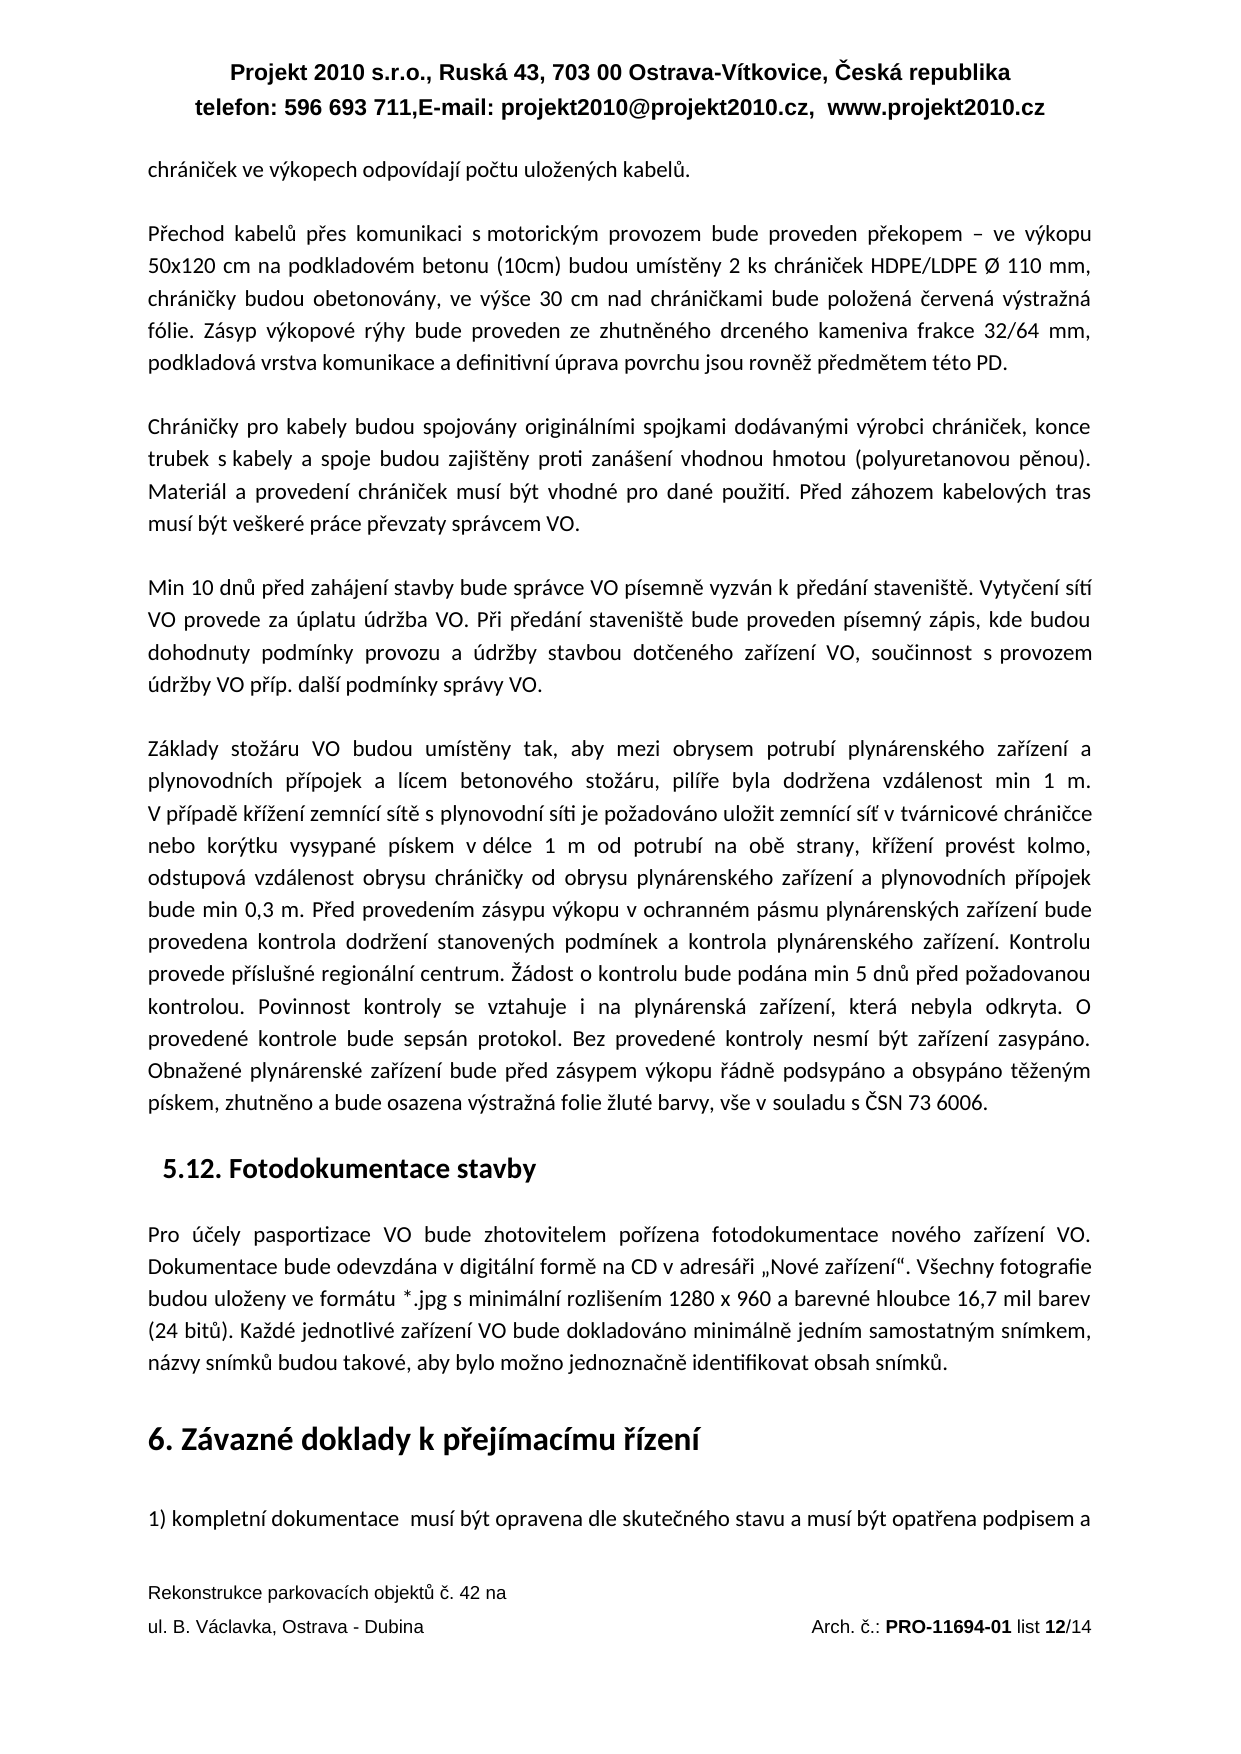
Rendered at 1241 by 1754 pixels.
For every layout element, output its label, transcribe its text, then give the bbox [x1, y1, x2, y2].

subtitle Závazné doklady k přejímacímu řízení [148, 1418, 1093, 1459]
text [148, 155, 1093, 183]
subtitle Fotodokumentace stavby [162, 1150, 1093, 1185]
text Min 10 dnů před zahájení stavby bude správce VO písemně vyzván k předání staveniště. Vytyčení sítí VO provede za úplatu údržba VO. Při předání staveniště bude proveden písemný zápis, kde budou dohodnuty podmínky provozu a údržby stavbou dotčeného zařízení VO, součinnost s provozem údržby VO příp. další podmínky správy VO. [148, 573, 1093, 698]
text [148, 1504, 1093, 1532]
text Chráničky pro kabely budou spojovány originálními spojkami dodávanými výrobci chrániček, konce trubek s kabely a spoje budou zajištěny proti zanášení vhodnou hmotou (polyuretanovou pěnou). Materiál a provedení chrániček musí být vhodné pro dané použití. Před záhozem kabelových tras musí být veškeré práce převzaty správcem VO. [148, 412, 1093, 537]
text Základy stožáru VO budou umístěny tak, aby mezi obrysem potrubí plynárenského zařízení a plynovodních přípojek a lícem betonového stožáru, pilíře byla dodržena vzdálenost min 1 m. V případě křížení zemnící sítě s plynovodní síti je požadováno uložit zemnící síť v tvárnicové chráničce nebo korýtku vysypané pískem v délce 1 m od potrubí na obě strany, křížení provést kolmo, odstupová vzdálenost obrysu chráničky od obrysu plynárenského zařízení a plynovodních přípojek bude min 0,3 m. Před provedením zásypu výkopu v ochranném pásmu plynárenských zařízení bude provedena kontrola dodržení stanovených podmínek a kontrola plynárenského zařízení. Kontrolu provede příslušné regionální centrum. Žádost o kontrolu bude podána min 5 dnů před požadovanou kontrolou. Povinnost kontroly se vztahuje i na plynárenská zařízení, která nebyla odkryta. O provedené kontrole bude sepsán protokol. Bez provedené kontroly nesmí být zařízení zasypáno. Obnažené plynárenské zařízení bude před zásypem výkopu řádně podsypáno a obsypáno těženým pískem, zhutněno a bude osazena výstražná folie žluté barvy, vše v souladu s ČSN 73 6006. [148, 734, 1093, 1116]
text Pro účely pasportizace VO bude zhotovitelem pořízena fotodokumentace nového zařízení VO. Dokumentace bude odevzdána v digitální formě na CD v adresáři „Nové zařízení“. Všechny fotografie budou uloženy ve formátu *.jpg s minimální rozlišením 1280 x 960 a barevné hloubce 16,7 mil barev (24 bitů). Každé jednotlivé zařízení VO bude dokladováno minimálně jedním samostatným snímkem, názvy snímků budou takové, aby bylo možno jednoznačně identifikovat obsah snímků. [148, 1220, 1093, 1377]
text Přechod kabelů přes komunikaci s motorickým provozem bude proveden překopem – ve výkopu 50x120 cm na podkladovém betonu (10cm) budou umístěny 2 ks chrániček HDPE/LDPE Ø 110 mm, chráničky budou obetonovány, ve výšce 30 cm nad chráničkami bude položená červená výstražná fólie. Zásyp výkopové rýhy bude proveden ze zhutněného drceného kameniva frakce 32/64 mm, podkladová vrstva komunikace a definitivní úprava povrchu jsou rovněž předmětem této PD. [148, 219, 1093, 376]
